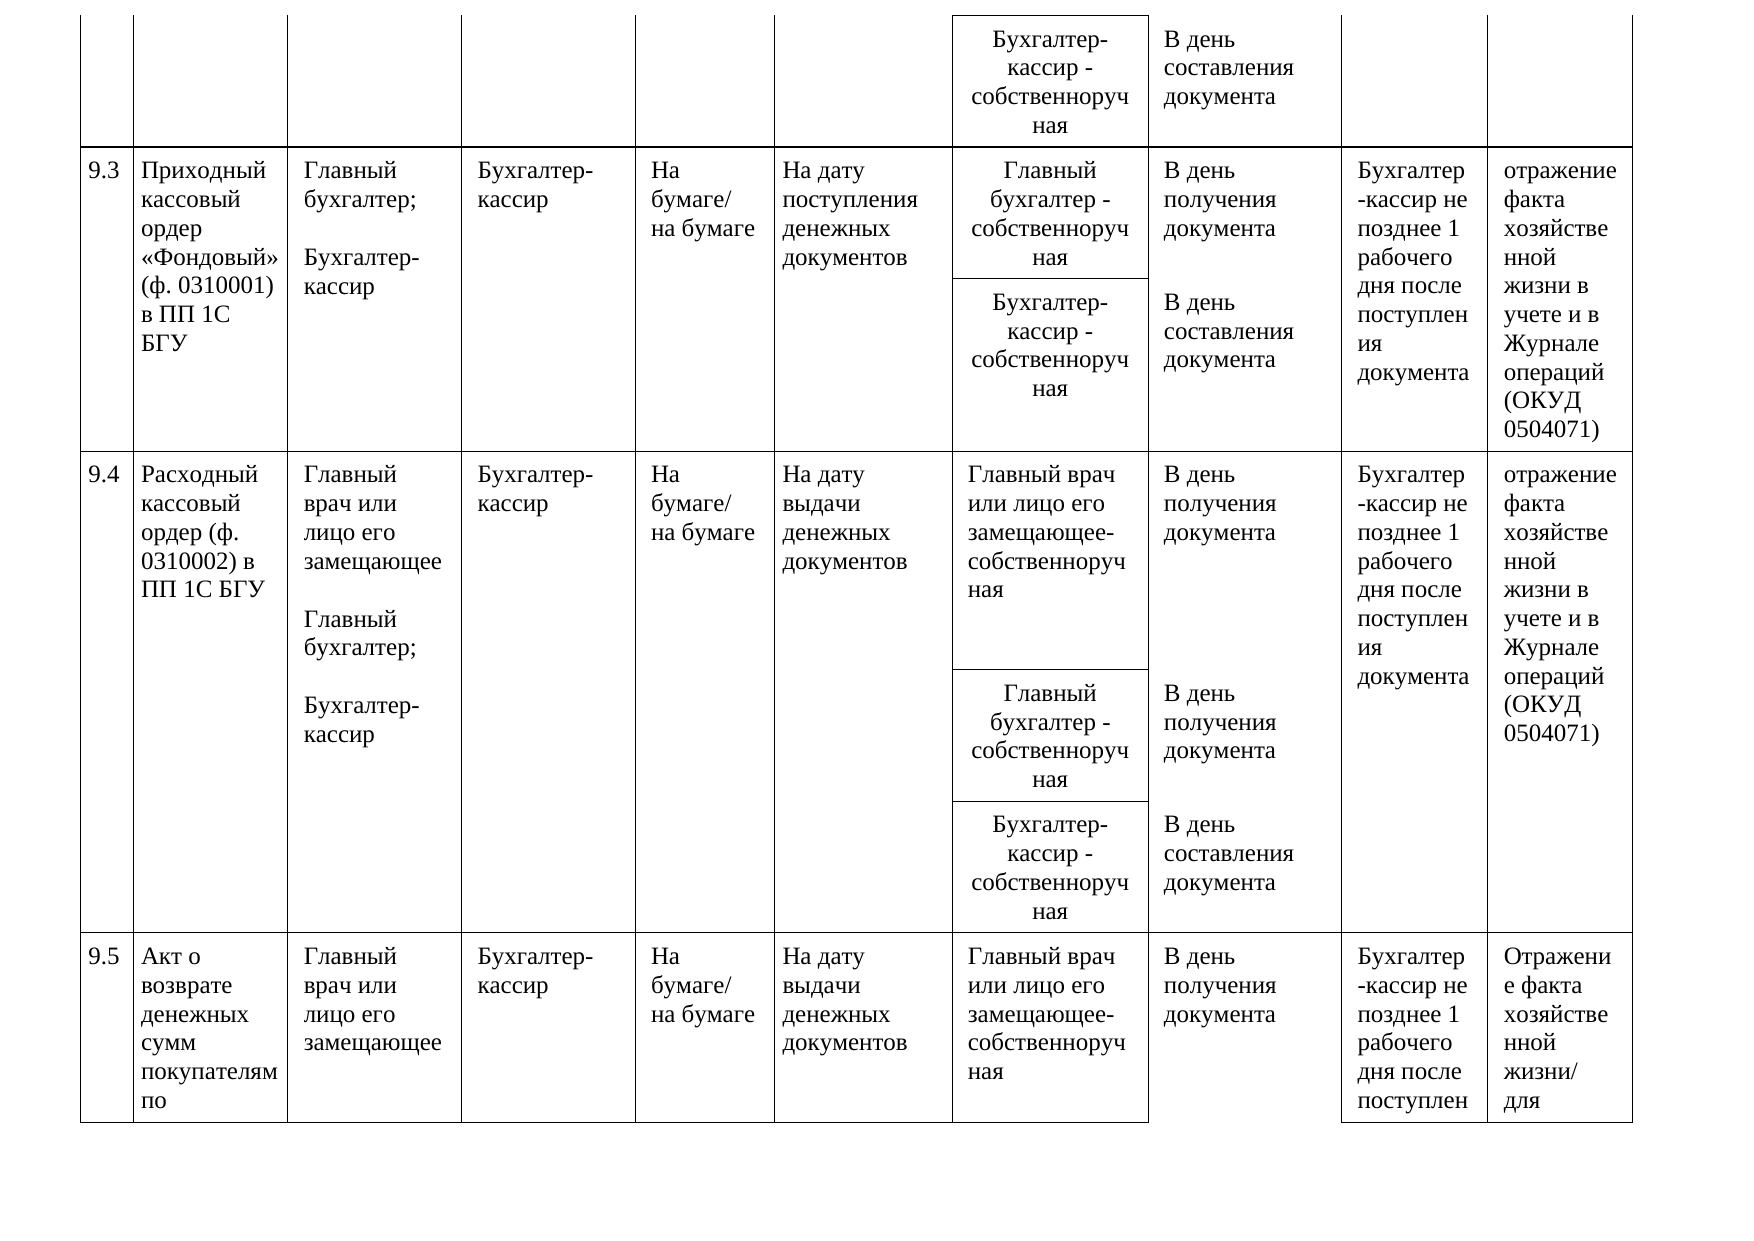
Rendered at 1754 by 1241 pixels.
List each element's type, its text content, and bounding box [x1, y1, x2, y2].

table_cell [775, 933, 952, 1122]
table_cell 9.5 [81, 933, 133, 1122]
table_cell На бумаге/ на бумаге [636, 452, 774, 932]
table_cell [1488, 148, 1632, 451]
table_cell В день составления документа [1149, 15, 1341, 146]
table_cell Главный врач или лицо его замещающее Главный бухгалтер; Бухгалтер-кассир [288, 452, 461, 932]
table_cell Расходный кассовый ордер (ф. 0310002) в ПП 1С БГУ [134, 452, 287, 932]
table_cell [636, 933, 774, 1122]
table_cell Бухгалтер-кассир [462, 452, 635, 932]
table_cell На дату выдачи денежных документов [775, 452, 952, 932]
table_cell На дату поступления денежных документов [775, 148, 952, 451]
table_cell Главный врач или лицо его замещающее-собственноручная [953, 452, 1148, 669]
table_cell В день получения документа [1149, 148, 1341, 278]
table_cell отражение факта хозяйственной жизни в учете и в Журнале операций (ОКУД 0504071) [1488, 452, 1632, 932]
table_cell В день составления документа [1149, 278, 1341, 451]
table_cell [1149, 933, 1341, 1122]
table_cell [134, 933, 287, 1122]
table_cell Бухгалтер-кассир - собственноручная [953, 279, 1148, 451]
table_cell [288, 933, 461, 1122]
table_cell В день составления документа [1149, 801, 1341, 932]
table_cell Бухгалтер-кассир - собственноручная [953, 802, 1148, 932]
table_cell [953, 933, 1148, 1122]
table_cell На бумаге/ на бумаге [636, 148, 774, 451]
table_cell 9.3 [81, 148, 133, 451]
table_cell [1342, 933, 1487, 1122]
table_cell 9.4 [81, 452, 133, 932]
table_cell Бухгалтер-кассир не позднее 1 рабочего дня после поступления документа [1342, 452, 1487, 932]
table_cell Главный бухгалтер - собственноручная [953, 670, 1148, 801]
table_cell Бухгалтер-кассир [462, 933, 635, 1122]
table_cell Главный бухгалтер - собственноручная [953, 148, 1148, 278]
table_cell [1488, 933, 1632, 1122]
table_cell Приходный кассовый ордер «Фондовый» (ф. 0310001) в ПП 1С БГУ [134, 148, 287, 451]
table_cell В день получения документа [1149, 669, 1341, 801]
table_cell В день получения документа [1149, 452, 1341, 669]
table_cell Бухгалтер-кассир - собственноручная [953, 16, 1148, 146]
table_cell Главный бухгалтер; Бухгалтер-кассир [288, 148, 461, 451]
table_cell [1342, 148, 1487, 451]
table_cell Бухгалтер-кассир [462, 148, 635, 451]
